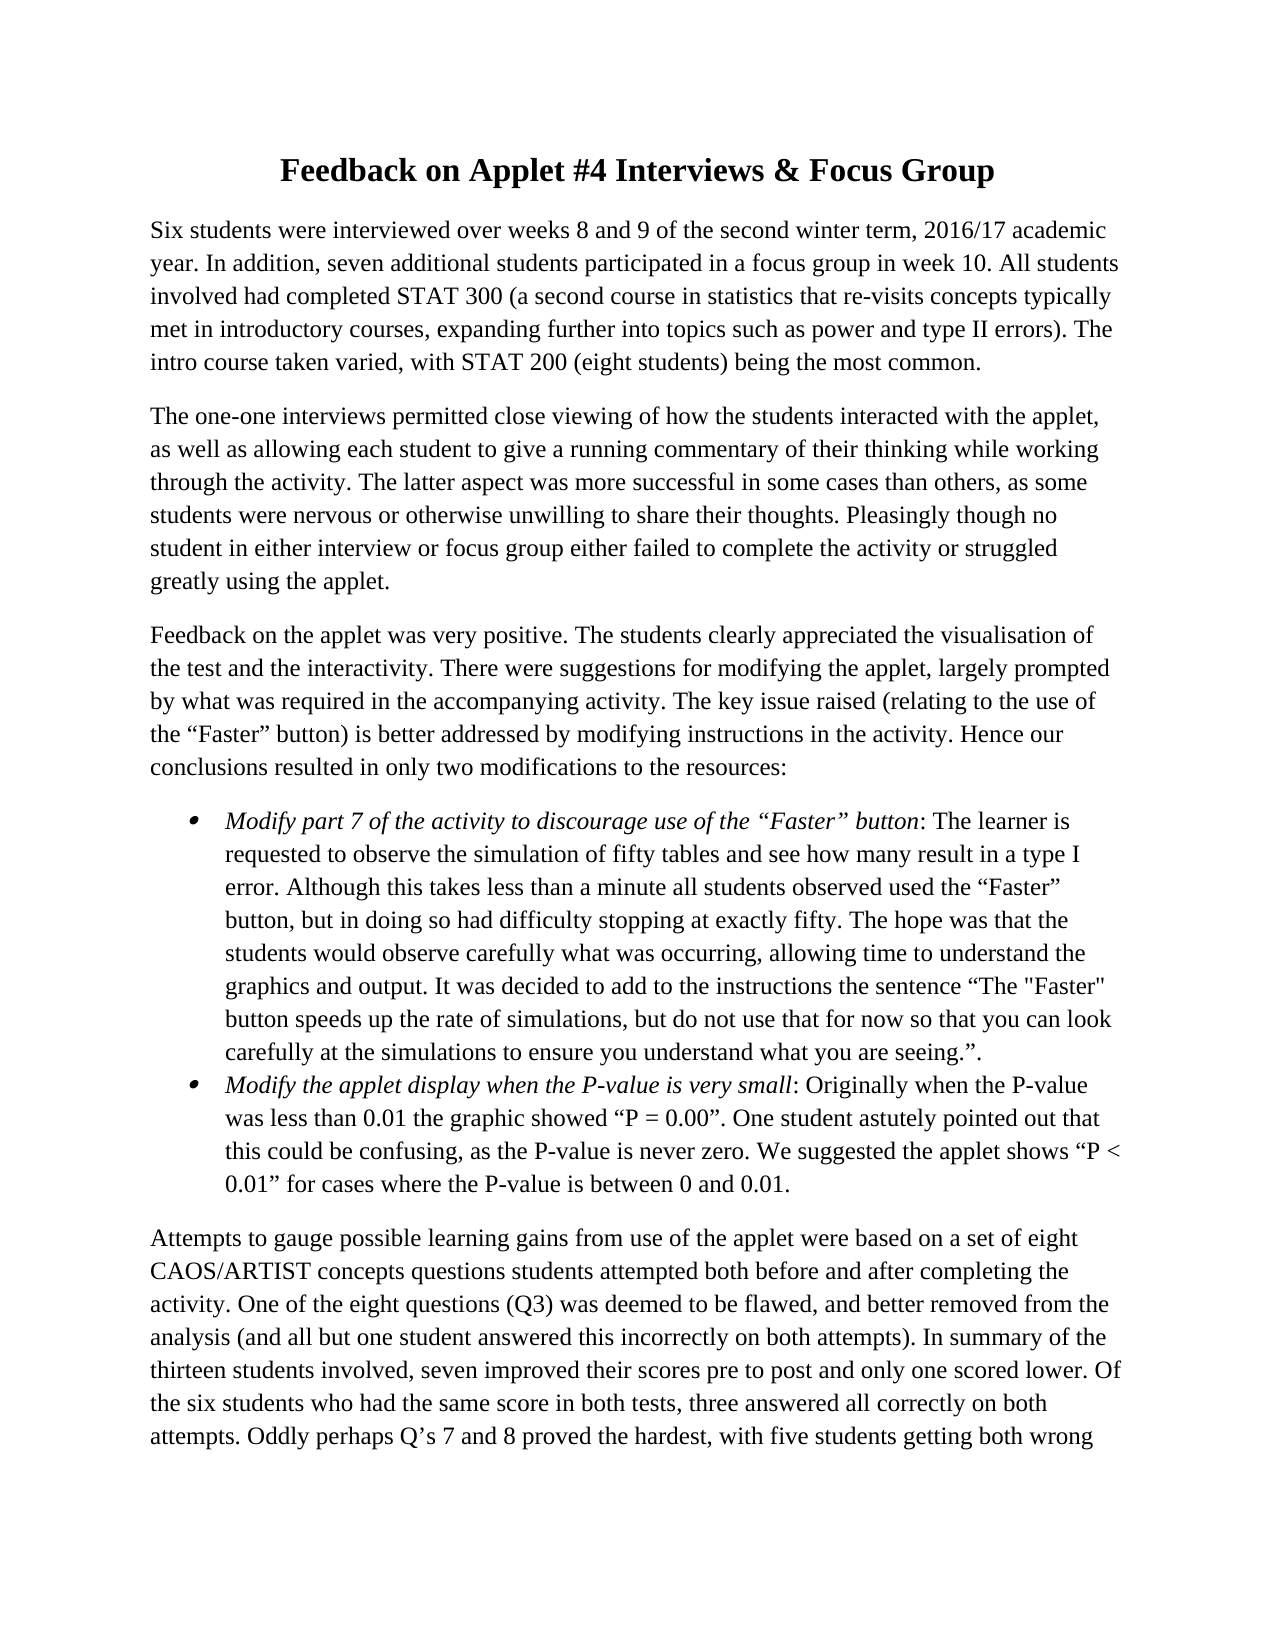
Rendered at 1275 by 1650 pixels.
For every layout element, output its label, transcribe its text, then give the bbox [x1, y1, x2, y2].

text Feedback on Applet #4 Interviews & Focus Group [150, 150, 1125, 188]
list Modify the applet display when the P-value is very small: Originally when the P-value was less than 0.01 the graphic showed “P = 0.00”. One student astutely pointed out that this could be confusing, as the P-value is never zero. We suggested the applet shows “P < 0.01” for cases where the P-value is between 0 and 0.01. [187, 1070, 1125, 1198]
text Feedback on the applet was very positive. The students clearly appreciated the visualisation of the test and the interactivity. There were suggestions for modifying the applet, largely prompted by what was required in the accompanying activity. The key issue raised (relating to the use of the “Faster” button) is better addressed by modifying instructions in the activity. Hence our conclusions resulted in only two modifications to the resources: [150, 620, 1125, 781]
text The one-one interviews permitted close viewing of how the students interacted with the applet, as well as allowing each student to give a running commentary of their thinking while working through the activity. The latter aspect was more successful in some cases than others, as some students were nervous or otherwise unwilling to share their thoughts. Pleasingly though no student in either interview or focus group either failed to complete the activity or struggled greatly using the applet. [150, 401, 1125, 595]
text Six students were interviewed over weeks 8 and 9 of the second winter term, 2016/17 academic year. In addition, seven additional students participated in a focus group in week 10. All students involved had completed STAT 300 (a second course in statistics that re-visits concepts typically met in introductory courses, expanding further into topics such as power and type II errors). The intro course taken varied, with STAT 200 (eight students) being the most common. [150, 215, 1125, 376]
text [150, 1223, 1125, 1450]
list Modify part 7 of the activity to discourage use of the “Faster” button: The learner is requested to observe the simulation of fifty tables and see how many result in a type I error. Although this takes less than a minute all students observed used the “Faster” button, but in doing so had difficulty stopping at exactly fifty. The hope was that the students would observe carefully what was occurring, allowing time to understand the graphics and output. It was decided to add to the instructions the sentence “The "Faster" button speeds up the rate of simulations, but do not use that for now so that you can look carefully at the simulations to ensure you understand what you are seeing.”. [187, 806, 1125, 1066]
